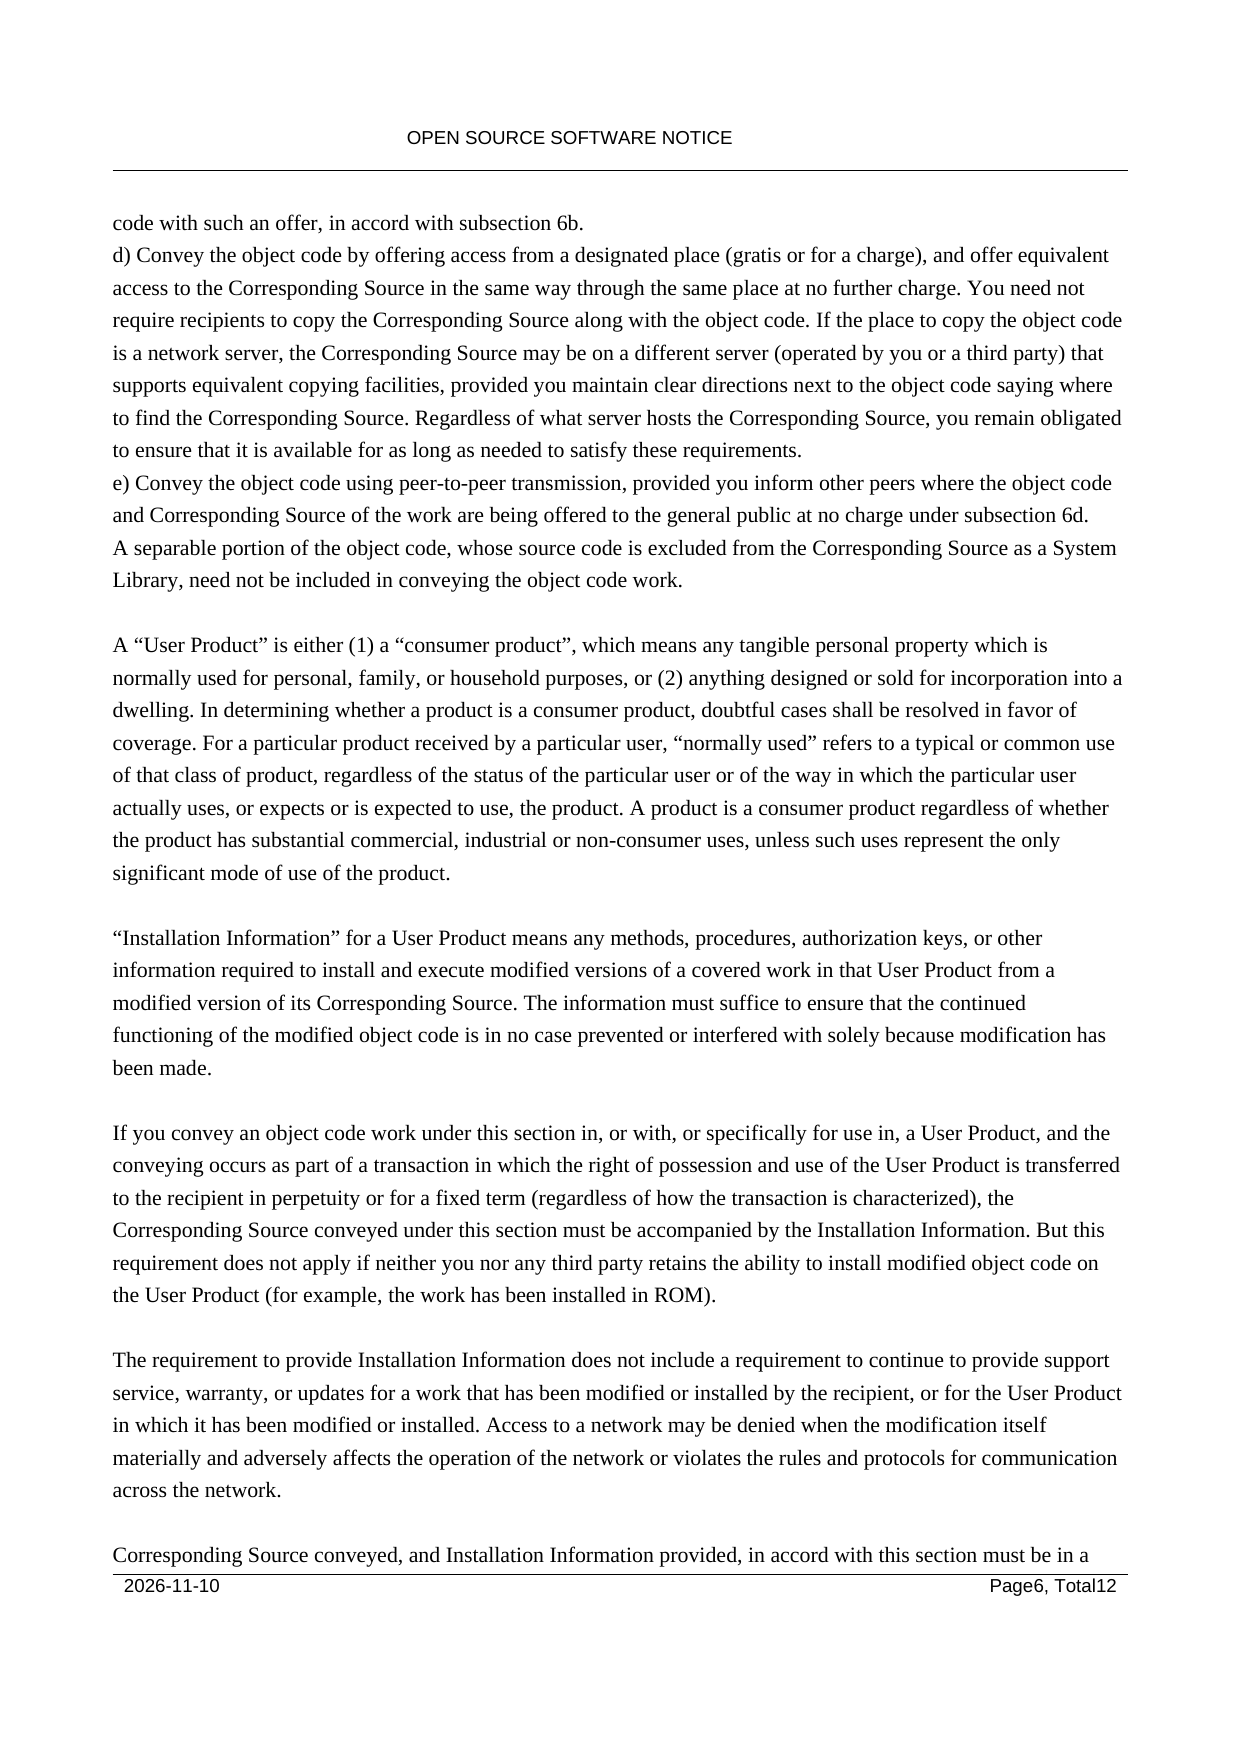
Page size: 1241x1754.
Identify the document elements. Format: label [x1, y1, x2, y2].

text [112, 206, 1128, 1571]
